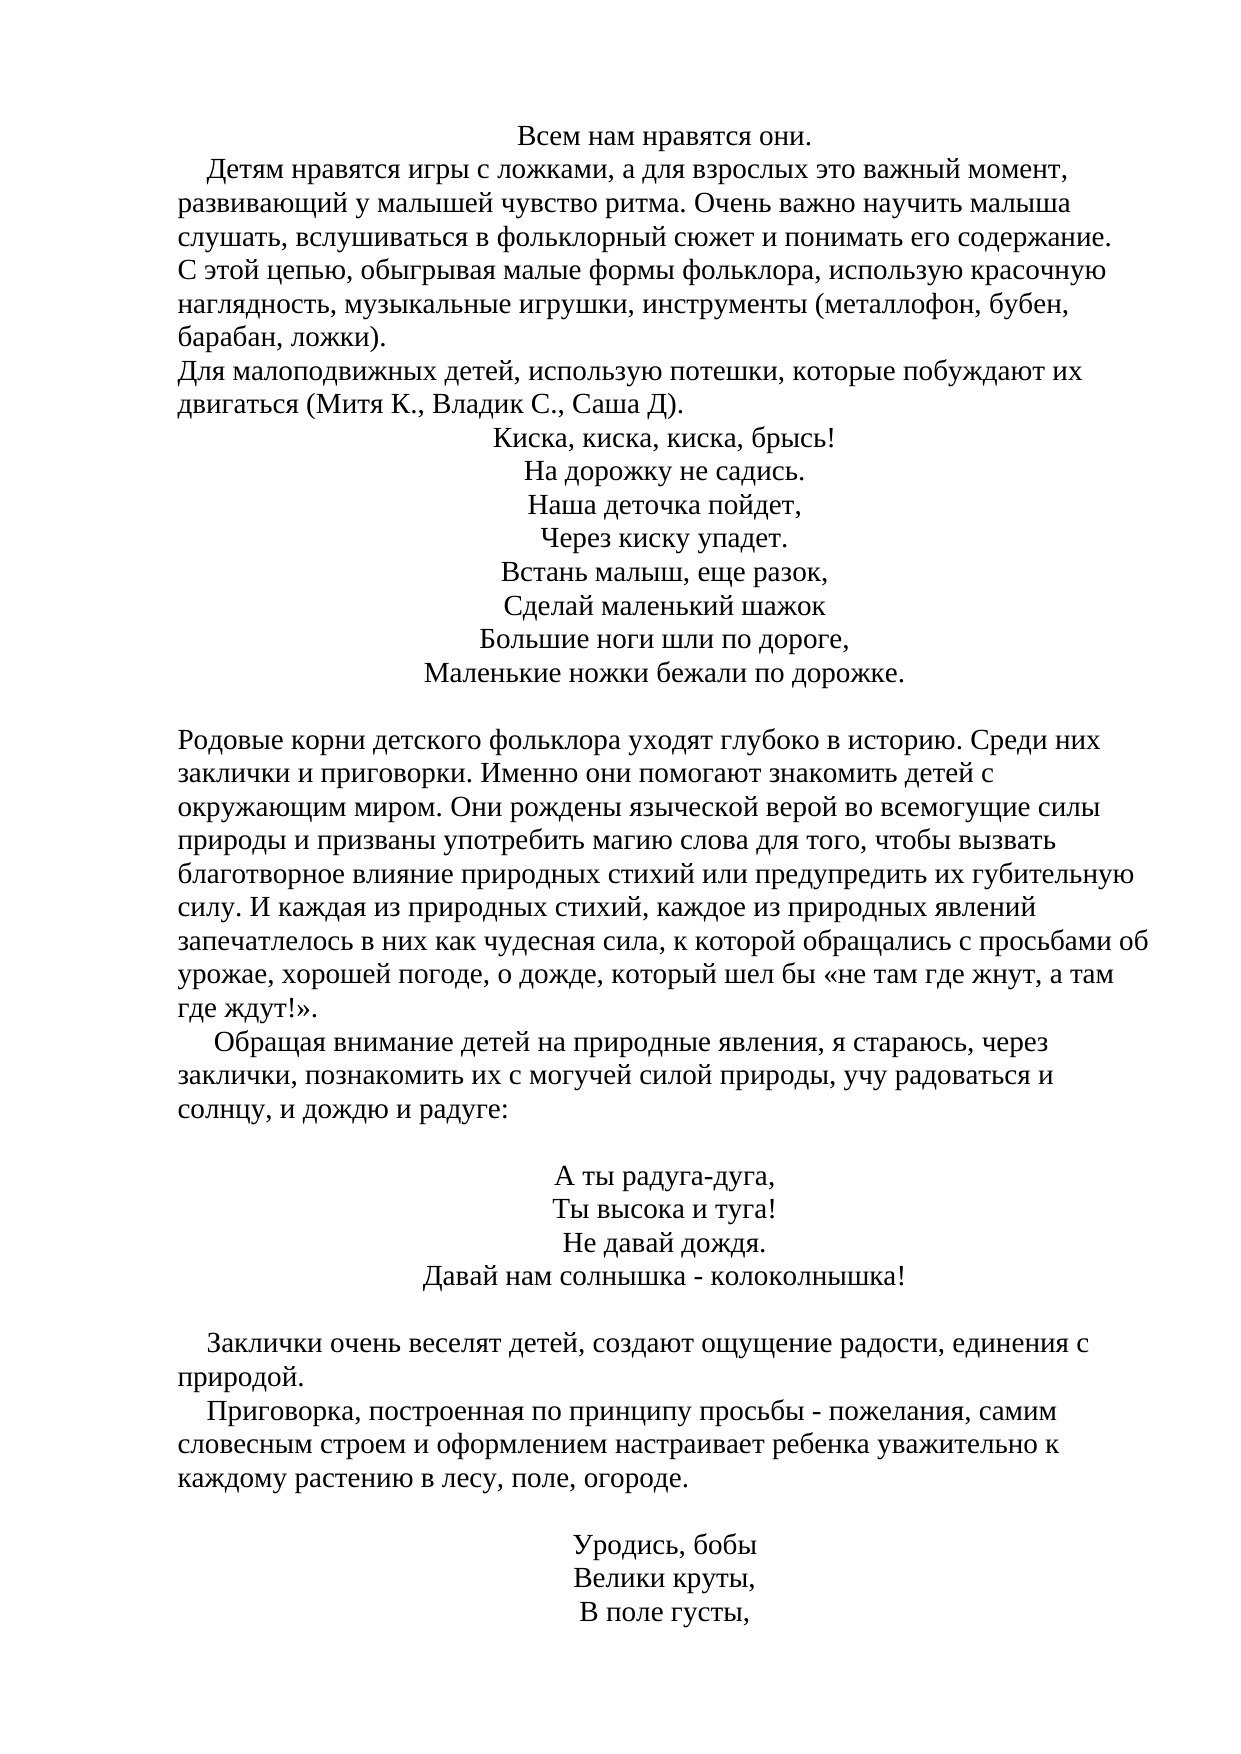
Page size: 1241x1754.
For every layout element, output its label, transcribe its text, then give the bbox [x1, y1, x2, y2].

text Приговорка, построенная по принципу просьбы - пожелания, самим словесным строем и оформлением настраивает ребенка уважительно к каждому растению в лесу, поле, огороде. [177, 1393, 1152, 1493]
text Маленькие ножки бежали по дорожке. [177, 655, 1152, 688]
text А ты радуга-дуга, [177, 1158, 1152, 1191]
text Для малоподвижных детей, использую потешки, которые побуждают их двигаться (Митя К., Владик С., Саша Д). [177, 353, 1152, 420]
text Ты высока и туга! [177, 1191, 1152, 1225]
text Через киску упадет. [177, 521, 1152, 554]
text Родовые корни детского фольклора уходят глубоко в историю. Среди них заклички и приговорки. Именно они помогают знакомить детей с окружающим миром. Они рождены языческой верой во всемогущие силы природы и призваны употребить магию слова для того, чтобы вызвать благотворное влияние природных стихий или предупредить их губительную силу. И каждая из природных стихий, каждое из природных явлений запечатлелось в них как чудесная сила, к которой обращались с просьбами об урожае, хорошей погоде, о дожде, который шел бы «не там где жнут, а там где ждут!». [177, 722, 1152, 1024]
text Обращая внимание детей на природные явления, я стараюсь, через заклички, познакомить их с могучей силой природы, учу радоваться и солнцу, и дождю и радуге: [177, 1024, 1152, 1124]
text Наша деточка пойдет, [177, 487, 1152, 521]
text Киска, киска, киска, брысь! [177, 420, 1152, 453]
text Не давай дождя. [177, 1225, 1152, 1258]
text Сделай маленький шажок [177, 588, 1152, 621]
text Встань малыш, еще разок, [177, 554, 1152, 588]
text Большие ноги шли по дороге, [177, 621, 1152, 655]
text Давай нам солнышка - колоколнышка! [177, 1258, 1152, 1292]
text В поле густы, [177, 1594, 1152, 1627]
text Детям нравятся игры с ложками, а для взрослых это важный момент, развивающий у малышей чувство ритма. Очень важно научить малыша слушать, вслушиваться в фольклорный сюжет и понимать его содержание. С этой цепью, обыгрывая малые формы фольклора, использую красочную наглядность, музыкальные игрушки, инструменты (металлофон, бубен, барабан, ложки). [177, 152, 1152, 353]
text На дорожку не садись. [177, 453, 1152, 487]
text Уродись, бобы [177, 1527, 1152, 1560]
text Заклички очень веселят детей, создают ощущение радости, единения с природой. [177, 1326, 1152, 1393]
text Велики круты, [177, 1560, 1152, 1594]
text Всем нам нравятся они. [177, 118, 1152, 152]
